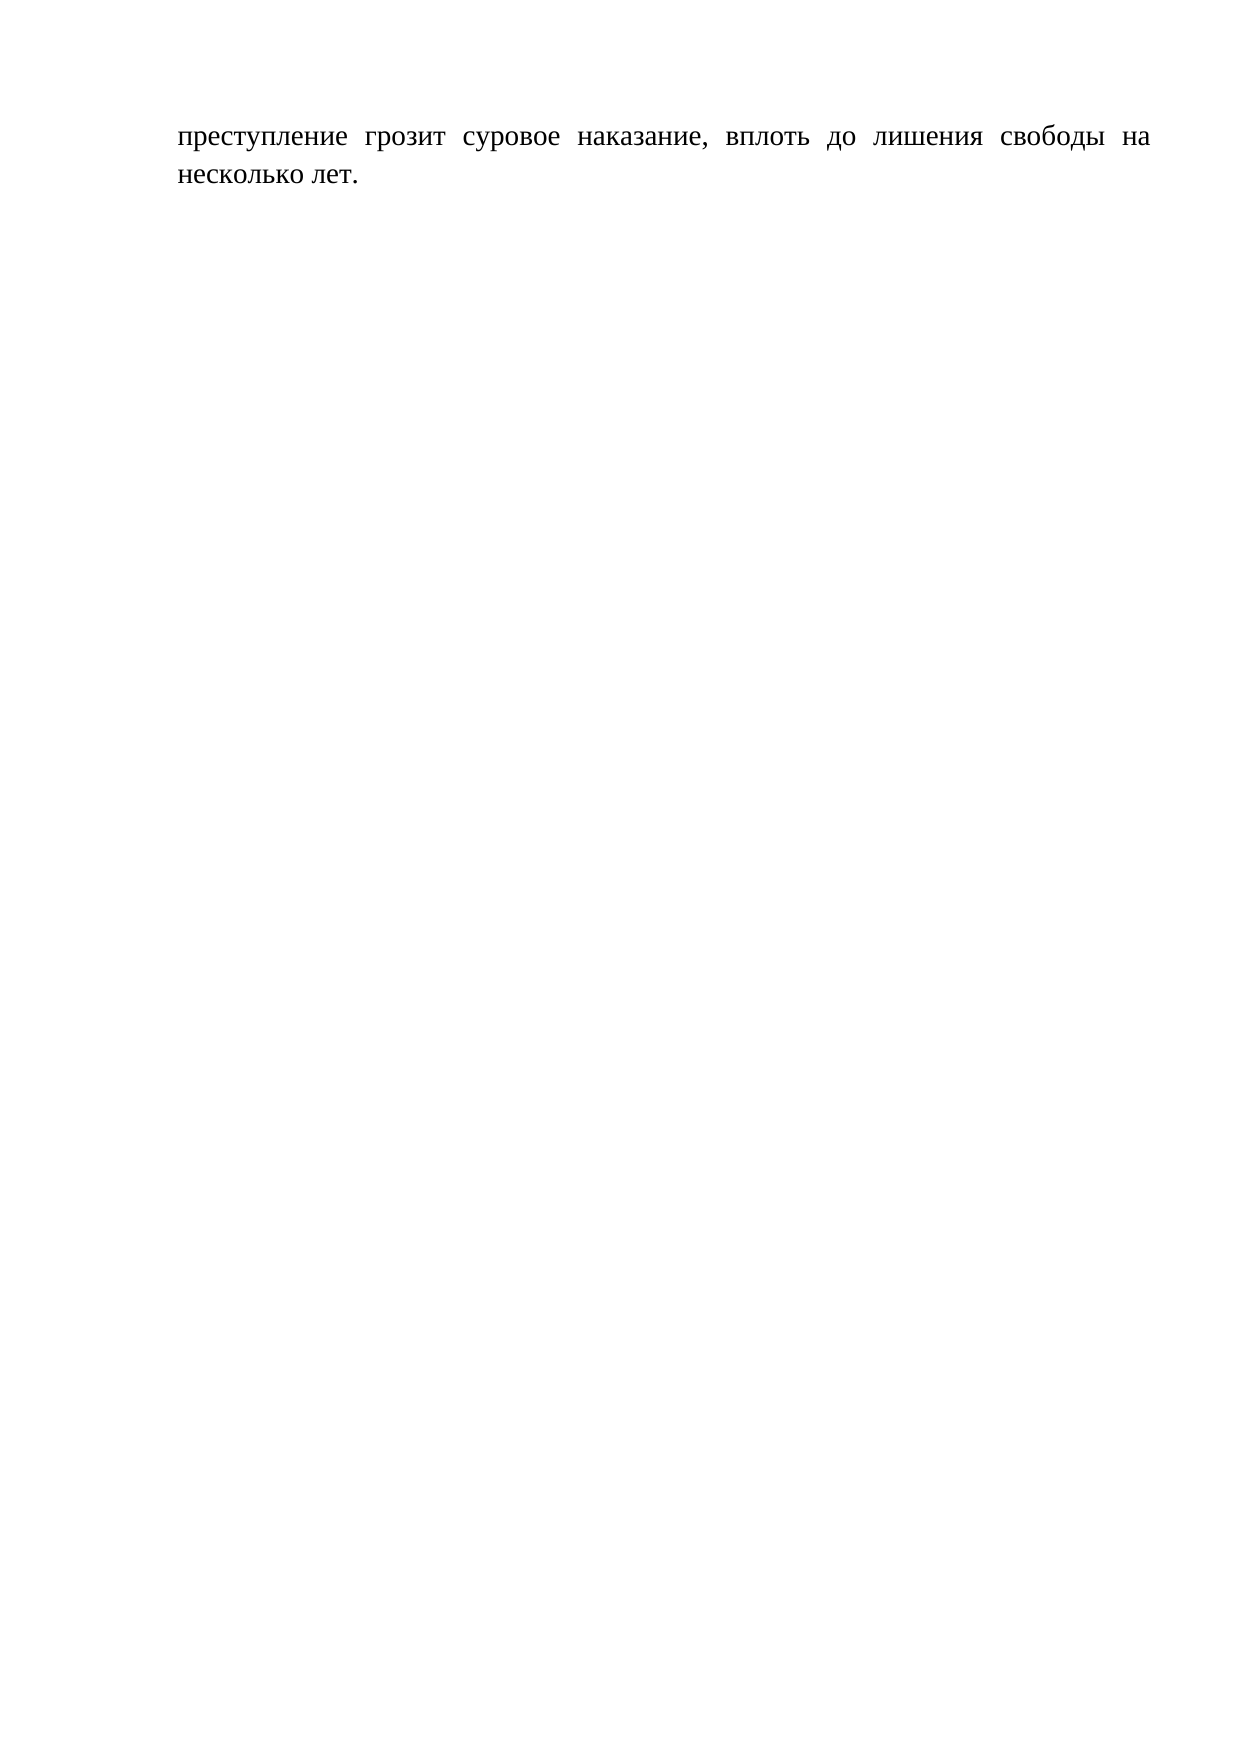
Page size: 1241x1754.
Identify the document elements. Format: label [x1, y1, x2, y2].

text [177, 118, 1152, 190]
